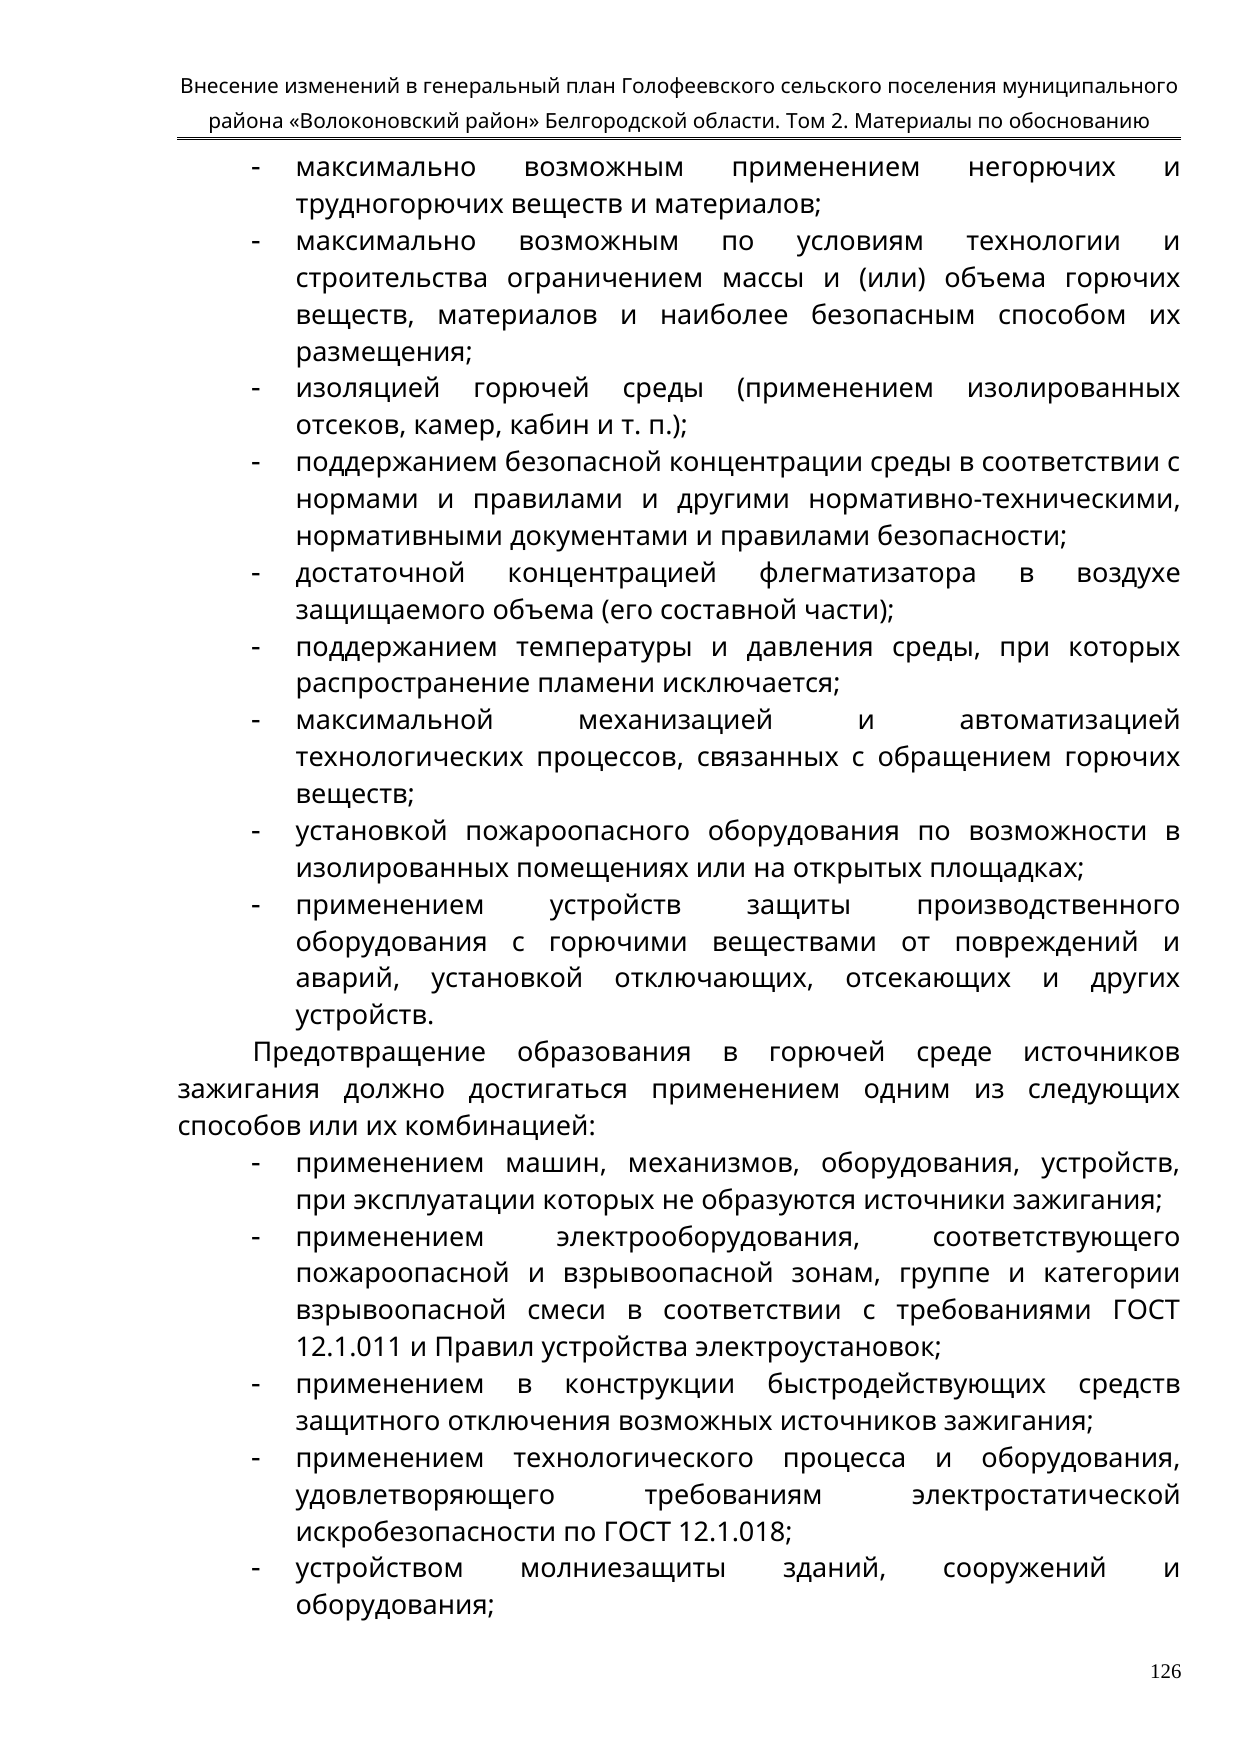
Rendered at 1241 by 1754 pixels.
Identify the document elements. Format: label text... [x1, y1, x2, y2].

list устройством молниезащиты зданий, сооружений и оборудования; [251, 1549, 1181, 1623]
list применением машин, механизмов, оборудования, устройств, при эксплуатации которых не образуются источники зажигания; [251, 1143, 1181, 1217]
list поддержанием температуры и давления среды, при которых распространение пламени исключается; [251, 627, 1181, 701]
list применением технологического процесса и оборудования, удовлетворяющего требованиям электростатической искробезопасности по ГОСТ 12.1.018; [251, 1438, 1181, 1549]
list применением в конструкции быстродействующих средств защитного отключения возможных источников зажигания; [251, 1364, 1181, 1438]
text Предотвращение образования в горючей среде источников зажигания должно достигаться применением одним из следующих способов или их комбинацией: [177, 1033, 1181, 1143]
list максимальной механизацией и автоматизацией технологических процессов, связанных с обращением горючих веществ; [251, 701, 1181, 811]
list применением электрооборудования, соответствующего пожароопасной и взрывоопасной зонам, группе и категории взрывоопасной смеси в соответствии с требованиями ГОСТ 12.1.011 и Правил устройства электроустановок; [251, 1217, 1181, 1364]
list применением устройств защиты производственного оборудования с горючими веществами от повреждений и аварий, установкой отключающих, отсекающих и других устройств. [251, 885, 1181, 1033]
list достаточной концентрацией флегматизатора в воздухе защищаемого объема (его составной части); [251, 553, 1181, 627]
list поддержанием безопасной концентрации среды в соответствии с нормами и правилами и другими нормативно-техническими, нормативными документами и правилами безопасности; [251, 443, 1181, 553]
list установкой пожароопасного оборудования по возможности в изолированных помещениях или на открытых площадках; [251, 811, 1181, 885]
list изоляцией горючей среды (применением изолированных отсеков, камер, кабин и т. п.); [251, 369, 1181, 443]
list максимально возможным применением негорючих и трудногорючих веществ и материалов; [251, 148, 1181, 221]
list максимально возможным по условиям технологии и строительства ограничением массы и (или) объема горючих веществ, материалов и наиболее безопасным способом их размещения; [251, 221, 1181, 369]
